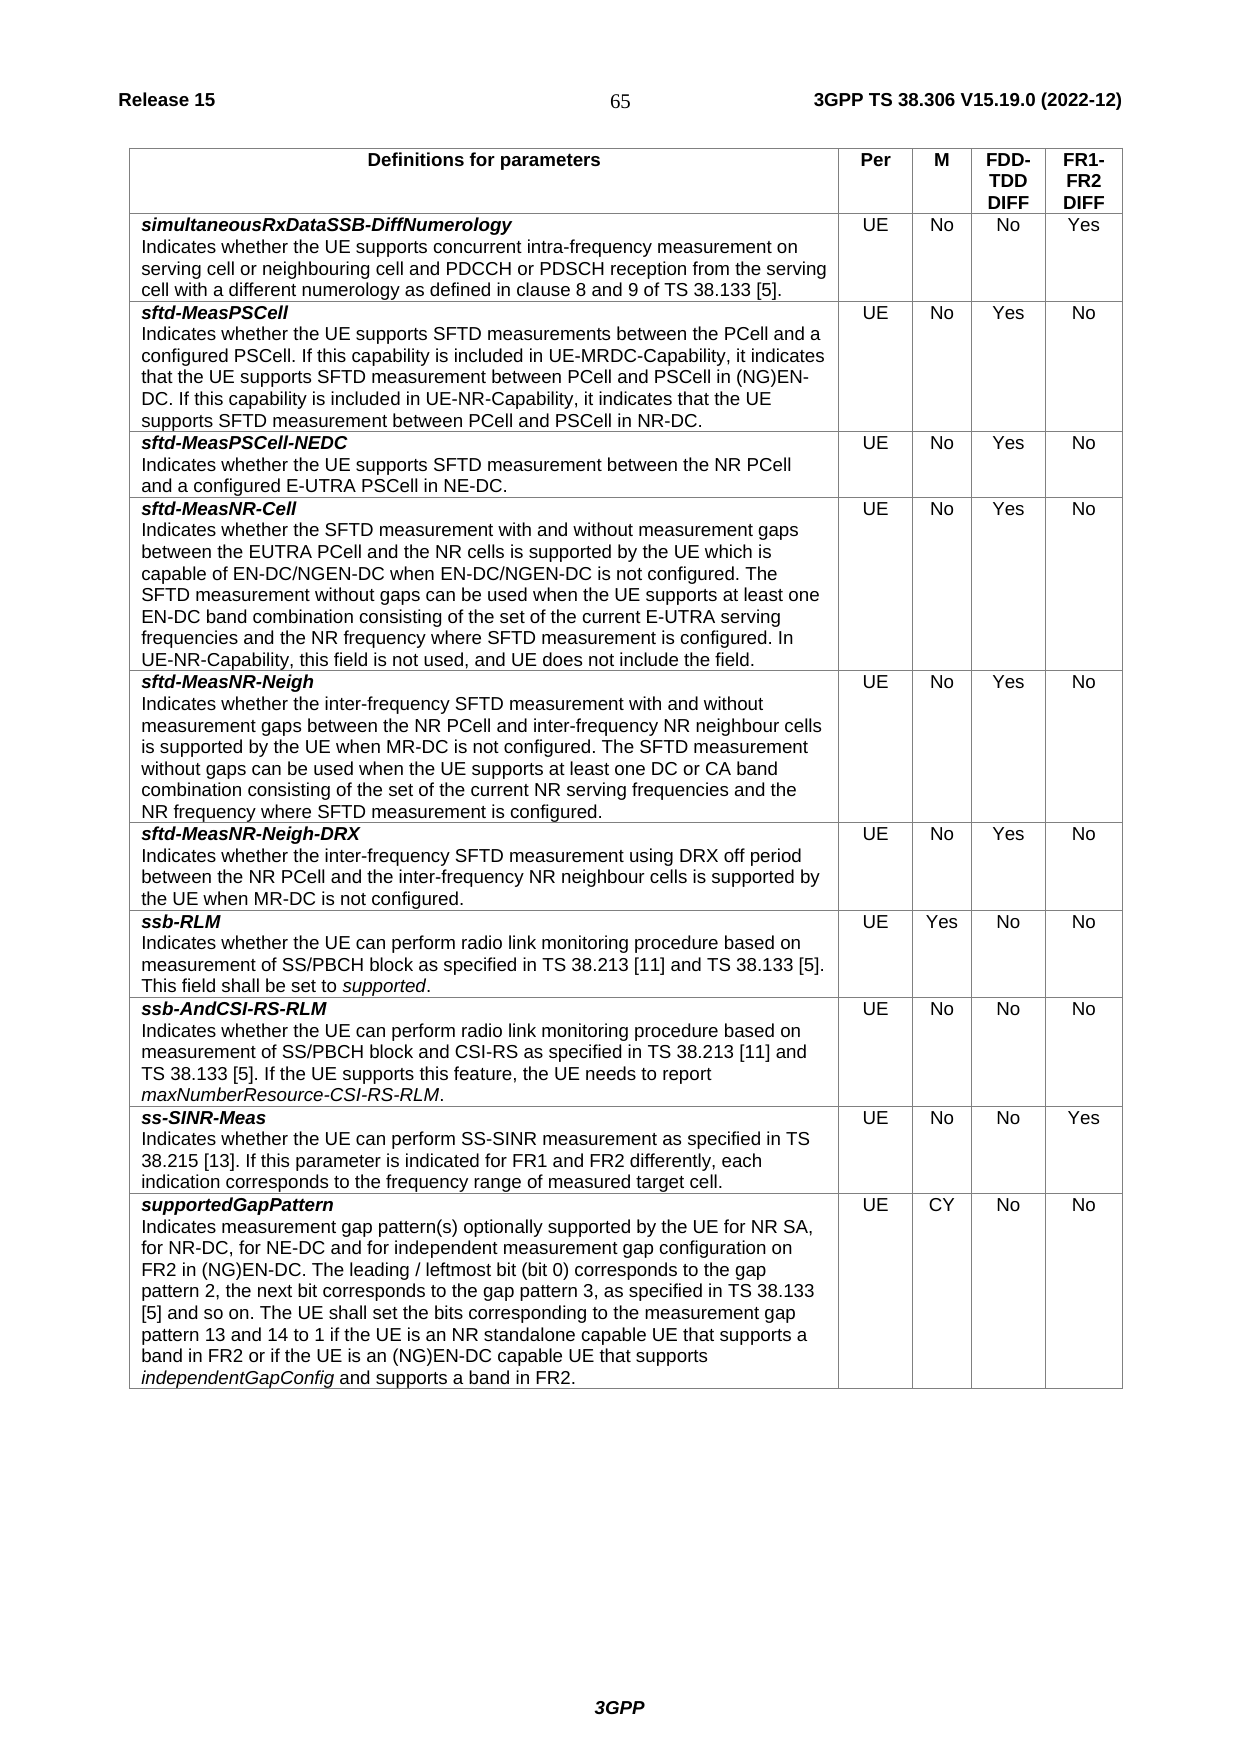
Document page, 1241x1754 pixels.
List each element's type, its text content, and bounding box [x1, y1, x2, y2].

table_cell No [1046, 823, 1122, 909]
table_cell Yes [972, 498, 1045, 670]
table_cell UE [839, 432, 912, 497]
table_cell No [913, 498, 971, 670]
table_cell UE [839, 1194, 912, 1388]
table_cell UE [839, 823, 912, 909]
table_cell Yes [972, 432, 1045, 497]
table_cell No [913, 998, 971, 1106]
table_header FDD-TDD DIFF [972, 149, 1045, 213]
table_cell UE [839, 911, 912, 997]
table_cell No [1046, 671, 1122, 822]
table_cell No [1046, 498, 1122, 670]
table_cell UE [839, 214, 912, 301]
table_cell UE [839, 1107, 912, 1193]
table_cell No [1046, 432, 1122, 497]
table_cell UE [839, 998, 912, 1106]
table_header FR1-FR2 DIFF [1046, 149, 1122, 213]
table_cell supportedGapPattern Indicates measurement gap pattern(s) optionally supported by the UE for NR SA, for NR-DC, for NE-DC and for independent measurement gap configuration on FR2 in (NG)EN-DC. The leading / leftmost bit (bit 0) corresponds to the gap pattern 2, the next bit corresponds to the gap pattern 3, as specified in TS 38.133 [5] and so on. The UE shall set the bits corresponding to the measurement gap pattern 13 and 14 to 1 if the UE is an NR standalone capable UE that supports a band in FR2 or if the UE is an (NG)EN-DC capable UE that supports independentGapConfig and supports a band in FR2. [130, 1194, 838, 1388]
table_cell Yes [972, 823, 1045, 909]
table_cell No [1046, 998, 1122, 1106]
table_cell No [1046, 911, 1122, 997]
table_cell ssb-RLM Indicates whether the UE can perform radio link monitoring procedure based on measurement of SS/PBCH block as specified in TS 38.213 [11] and TS 38.133 [5]. This field shall be set to supported. [130, 911, 838, 997]
table_cell CY [913, 1194, 971, 1388]
table_cell ssb-AndCSI-RS-RLM Indicates whether the UE can perform radio link monitoring procedure based on measurement of SS/PBCH block and CSI-RS as specified in TS 38.213 [11] and TS 38.133 [5]. If the UE supports this feature, the UE needs to report maxNumberResource-CSI-RS-RLM. [130, 998, 838, 1106]
table_cell UE [839, 302, 912, 431]
table_cell Yes [1046, 214, 1122, 301]
table_cell No [972, 214, 1045, 301]
table_cell sftd-MeasNR-Neigh Indicates whether the inter-frequency SFTD measurement with and without measurement gaps between the NR PCell and inter-frequency NR neighbour cells is supported by the UE when MR-DC is not configured. The SFTD measurement without gaps can be used when the UE supports at least one DC or CA band combination consisting of the set of the current NR serving frequencies and the NR frequency where SFTD measurement is configured. [130, 671, 838, 822]
table_cell No [913, 1107, 971, 1193]
table_cell simultaneousRxDataSSB-DiffNumerology Indicates whether the UE supports concurrent intra-frequency measurement on serving cell or neighbouring cell and PDCCH or PDSCH reception from the serving cell with a different numerology as defined in clause 8 and 9 of TS 38.133 [5]. [130, 214, 838, 301]
table_cell No [972, 1194, 1045, 1388]
table_cell Yes [1046, 1107, 1122, 1193]
table_cell Yes [972, 302, 1045, 431]
table_cell No [972, 998, 1045, 1106]
table_cell No [1046, 1194, 1122, 1388]
table_cell ss-SINR-Meas Indicates whether the UE can perform SS-SINR measurement as specified in TS 38.215 [13]. If this parameter is indicated for FR1 and FR2 differently, each indication corresponds to the frequency range of measured target cell. [130, 1107, 838, 1193]
table_cell sftd-MeasPSCell Indicates whether the UE supports SFTD measurements between the PCell and a configured PSCell. If this capability is included in UE-MRDC-Capability, it indicates that the UE supports SFTD measurement between PCell and PSCell in (NG)EN-DC. If this capability is included in UE-NR-Capability, it indicates that the UE supports SFTD measurement between PCell and PSCell in NR-DC. [130, 302, 838, 431]
table_cell No [972, 911, 1045, 997]
table_header M [913, 149, 971, 213]
table_cell Yes [913, 911, 971, 997]
table_header Per [839, 149, 912, 213]
table_cell sftd-MeasPSCell-NEDC Indicates whether the UE supports SFTD measurement between the NR PCell and a configured E-UTRA PSCell in NE-DC. [130, 432, 838, 497]
table_cell No [913, 214, 971, 301]
table_cell No [1046, 302, 1122, 431]
table_cell Yes [972, 671, 1045, 822]
table_cell No [913, 671, 971, 822]
table_cell No [913, 302, 971, 431]
table_cell sftd-MeasNR-Cell Indicates whether the SFTD measurement with and without measurement gaps between the EUTRA PCell and the NR cells is supported by the UE which is capable of EN-DC/NGEN-DC when EN-DC/NGEN-DC is not configured. The SFTD measurement without gaps can be used when the UE supports at least one EN-DC band combination consisting of the set of the current E-UTRA serving frequencies and the NR frequency where SFTD measurement is configured. In UE-NR-Capability, this field is not used, and UE does not include the field. [130, 498, 838, 670]
table_cell No [913, 823, 971, 909]
table_cell No [972, 1107, 1045, 1193]
table_cell UE [839, 671, 912, 822]
table_cell UE [839, 498, 912, 670]
table_header Definitions for parameters [130, 149, 838, 213]
table_cell No [913, 432, 971, 497]
table_cell sftd-MeasNR-Neigh-DRX Indicates whether the inter-frequency SFTD measurement using DRX off period between the NR PCell and the inter-frequency NR neighbour cells is supported by the UE when MR-DC is not configured. [130, 823, 838, 909]
